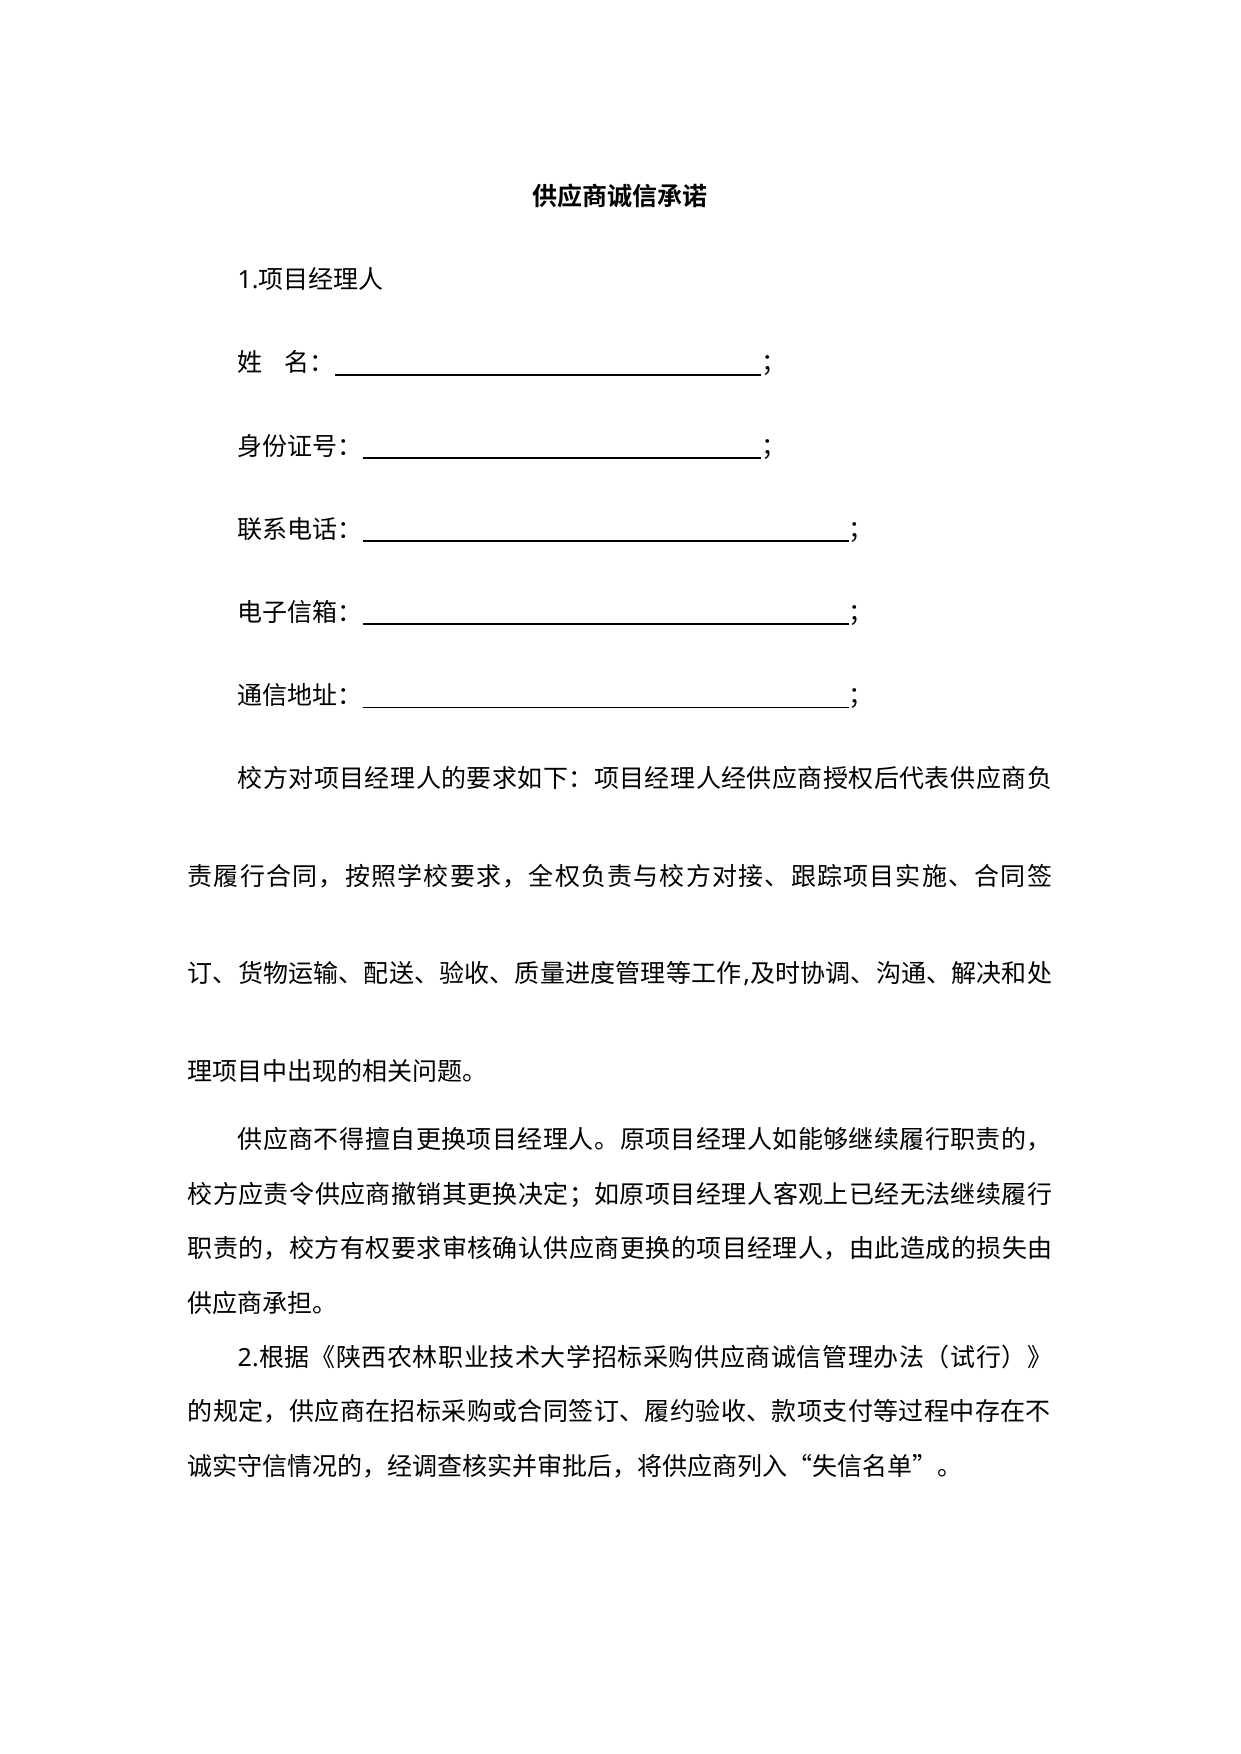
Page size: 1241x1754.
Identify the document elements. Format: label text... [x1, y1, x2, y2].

text 通信地址： ； [187, 661, 1053, 726]
text 1.项目经理人 [187, 245, 1053, 310]
text 身份证号： ； [187, 412, 1053, 477]
text 联系电话： ； [187, 495, 1053, 560]
text 电子信箱： ； [187, 578, 1053, 643]
text 供应商不得擅自更换项目经理人。原项目经理人如能够继续履行职责的，校方应责令供应商撤销其更换决定；如原项目经理人客观上已经无法继续履行职责的，校方有权要求审核确认供应商更换的项目经理人，由此造成的损失由供应商承担。 [187, 1120, 1053, 1319]
text 2.根据《陕西农林职业技术大学招标采购供应商诚信管理办法（试行）》的规定，供应商在招标采购或合同签订、履约验收、款项支付等过程中存在不诚实守信情况的，经调查核实并审批后，将供应商列入“失信名单”。 [187, 1337, 1053, 1482]
text 校方对项目经理人的要求如下：项目经理人经供应商授权后代表供应商负责履行合同，按照学校要求，全权负责与校方对接、跟踪项目实施、合同签订、货物运输、配送、验收、质量进度管理等工作,及时协调、沟通、解决和处理项目中出现的相关问题。 [187, 744, 1053, 1102]
text 供应商诚信承诺 [187, 162, 1053, 227]
text 姓 名： ； [187, 328, 1053, 393]
